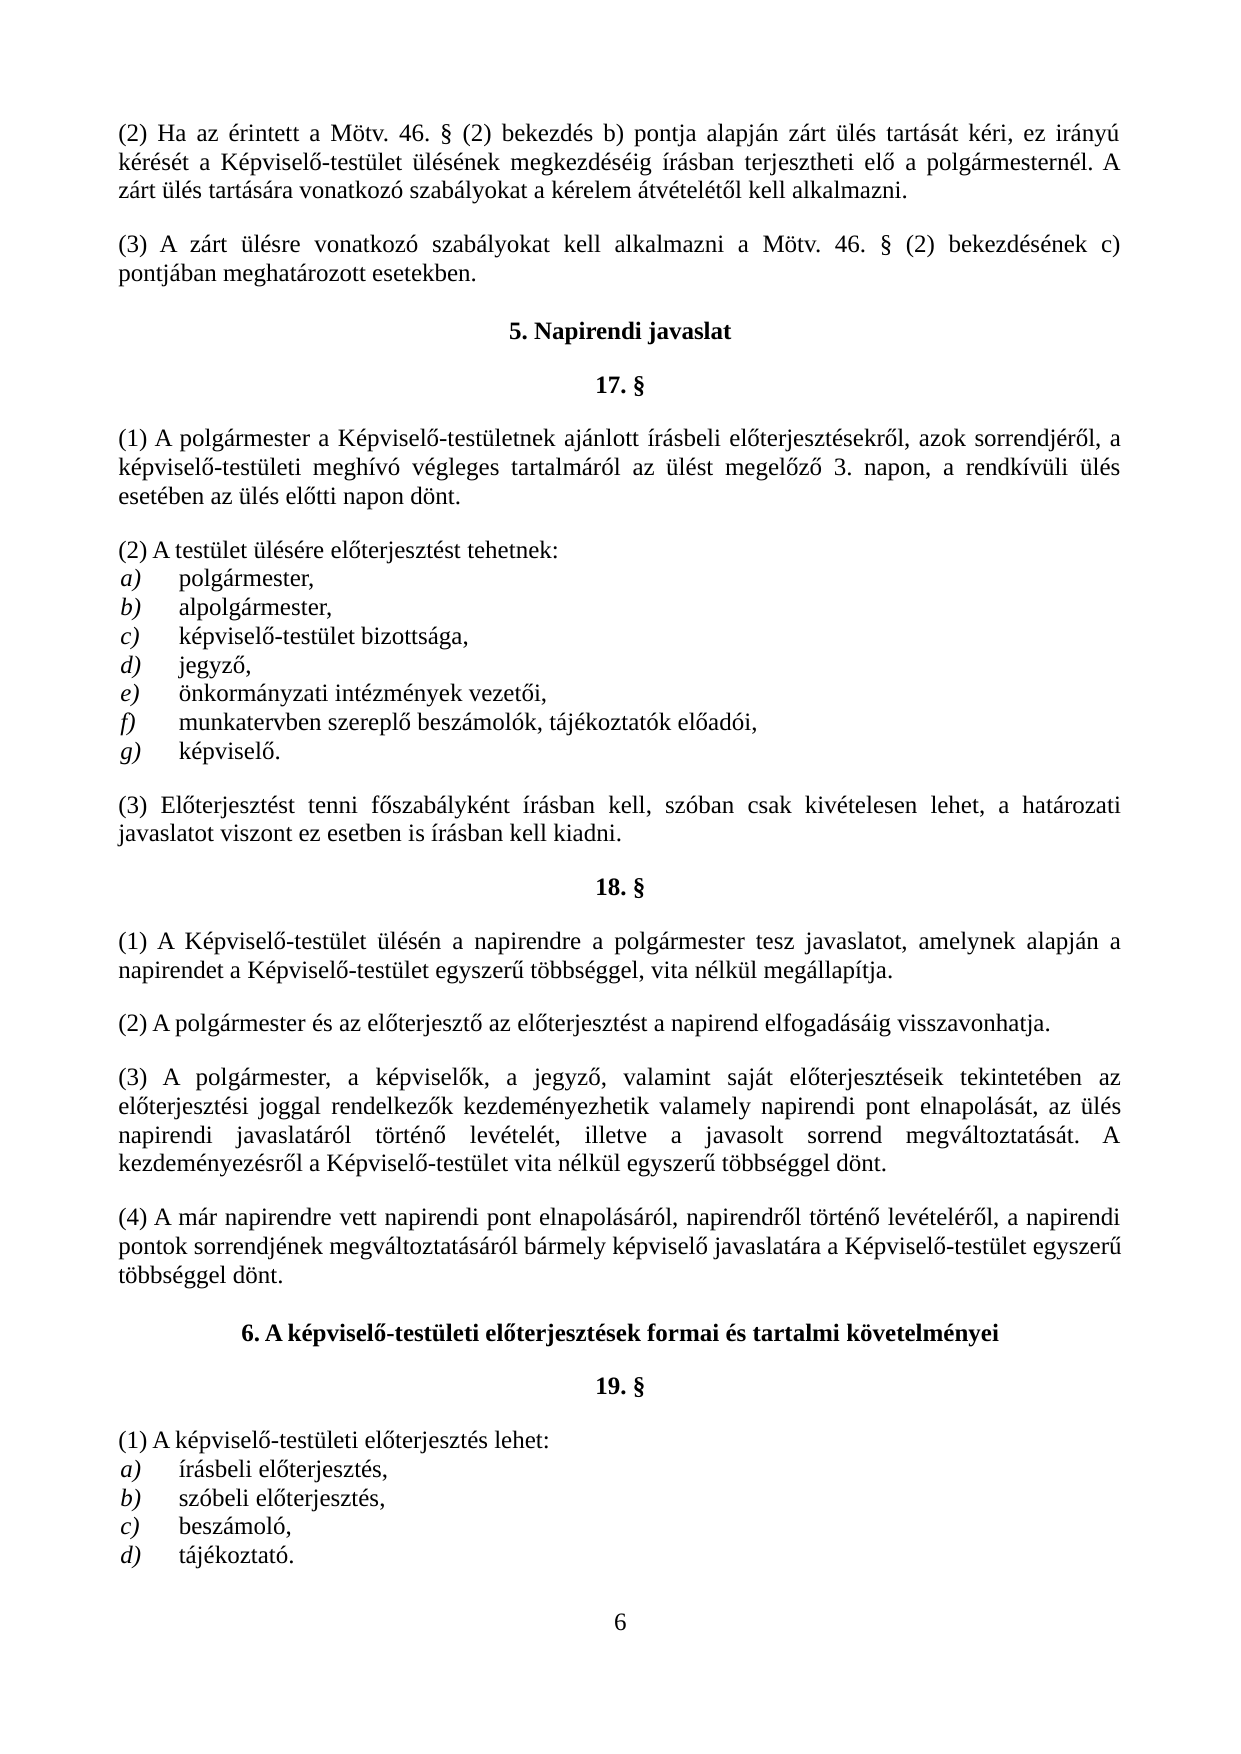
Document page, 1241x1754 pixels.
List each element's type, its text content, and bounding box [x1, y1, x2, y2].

text (1) A polgármester a Képviselő-testületnek ajánlott írásbeli előterjesztésekről, azok sorrendjéről, a képviselő-testületi meghívó végleges tartalmáról az ülést megelőző 3. napon, a rendkívüli ülés esetében az ülés előtti napon dönt. [118, 423, 1122, 510]
text (2) A polgármester és az előterjesztő az előterjesztést a napirend elfogadásáig visszavonhatja. [118, 1008, 1122, 1037]
text b) szóbeli előterjesztés, [120, 1483, 1122, 1511]
text (1) A képviselő-testületi előterjesztés lehet: [118, 1425, 1122, 1454]
text a) írásbeli előterjesztés, [120, 1454, 1122, 1483]
text (3) Előterjesztést tenni főszabályként írásban kell, szóban csak kivételesen lehet, a határozati javaslatot viszont ez esetben is írásban kell kiadni. [118, 790, 1122, 847]
text (3) A zárt ülésre vonatkozó szabályokat kell alkalmazni a Mötv. 46. § (2) bekezdésének c) pontjában meghatározott esetekben. [118, 229, 1122, 287]
text (4) A már napirendre vett napirendi pont elnapolásáról, napirendről történő levételéről, a napirendi pontok sorrendjének megváltoztatásáról bármely képviselő javaslatára a Képviselő-testület egyszerű többséggel dönt. [118, 1202, 1122, 1288]
text 19. § [118, 1371, 1122, 1400]
text c) beszámoló, [120, 1511, 1122, 1540]
text 18. § [118, 872, 1122, 901]
text d) tájékoztató. [120, 1540, 1122, 1569]
text d) jegyző, [120, 650, 1122, 678]
text a) polgármester, [120, 563, 1122, 592]
text 17. § [118, 370, 1122, 398]
text 6. A képviselő-testületi előterjesztések formai és tartalmi követelményei [118, 1318, 1122, 1346]
text (2) Ha az érintett a Mötv. 46. § (2) bekezdés b) pontja alapján zárt ülés tartását kéri, ez irányú kérését a Képviselő-testület ülésének megkezdéséig írásban terjesztheti elő a polgármesternél. A zárt ülés tartására vonatkozó szabályokat a kérelem átvételétől kell alkalmazni. [118, 118, 1122, 204]
text (3) A polgármester, a képviselők, a jegyző, valamint saját előterjesztéseik tekintetében az előterjesztési joggal rendelkezők kezdeményezhetik valamely napirendi pont elnapolását, az ülés napirendi javaslatáról történő levételét, illetve a javasolt sorrend megváltoztatását. A kezdeményezésről a Képviselő-testület vita nélkül egyszerű többséggel dönt. [118, 1062, 1122, 1177]
text f) munkatervben szereplő beszámolók, tájékoztatók előadói, [120, 707, 1122, 736]
text g) képviselő. [120, 736, 1122, 765]
text (1) A Képviselő-testület ülésén a napirendre a polgármester tesz javaslatot, amelynek alapján a napirendet a Képviselő-testület egyszerű többséggel, vita nélkül megállapítja. [118, 926, 1122, 983]
text e) önkormányzati intézmények vezetői, [120, 678, 1122, 707]
text c) képviselő-testület bizottsága, [120, 621, 1122, 650]
text b) alpolgármester, [120, 592, 1122, 621]
text 5. Napirendi javaslat [118, 316, 1122, 345]
text (2) A testület ülésére előterjesztést tehetnek: [118, 535, 1122, 563]
